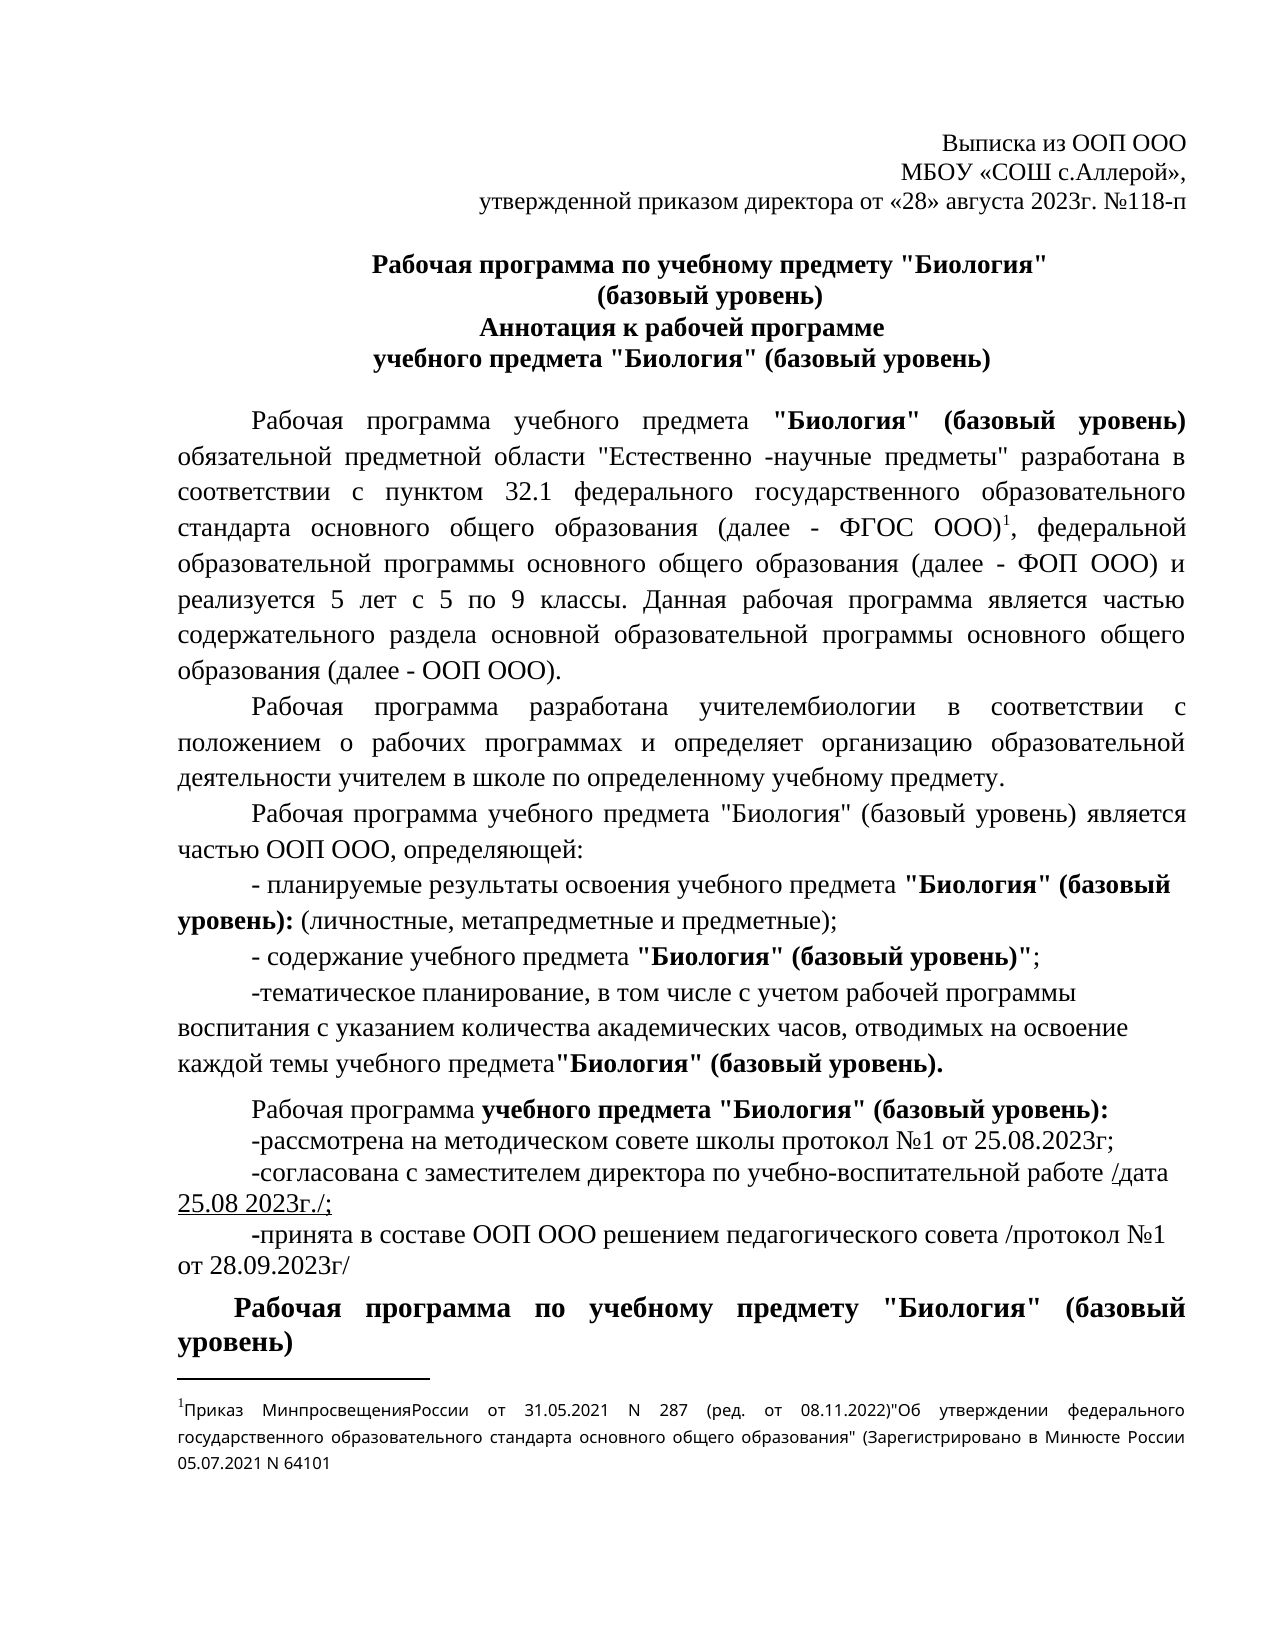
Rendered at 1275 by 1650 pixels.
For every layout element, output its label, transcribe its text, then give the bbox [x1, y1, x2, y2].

text МБОУ «СОШ с.Аллерой», [177, 157, 1186, 186]
text -тематическое планирование, в том числе с учетом рабочей программы воспитания с указанием количества академических часов, отводимых на освоение каждой темы учебного предмета"Биология" (базовый уровень). [177, 976, 1186, 1078]
text утвержденной приказом директора от «28» августа 2023г. №118-п [177, 186, 1186, 215]
text (базовый уровень) [177, 279, 1186, 311]
text Рабочая программа разработана учителембиологии в соответствии с положением о рабочих программах и определяет организацию образовательной деятельности учителем в школе по определенному учебному предмету. [177, 690, 1186, 792]
text - содержание учебного предмета "Биология" (базовый уровень)"; [177, 940, 1186, 971]
text Рабочая программа учебного предмета "Биология" (базовый уровень) обязательной предметной области "Естественно -научные предметы" разработана в соответствии с пунктом 32.1 федерального государственного образовательного стандарта основного общего образования (далее - ФГОС ООО), федеральной образовательной программы основного общего образования (далее - ФОП ООО) и реализуется 5 лет с 5 по 9 классы. Данная рабочая программа является частью содержательного раздела основной образовательной программы основного общего образования (далее - ООП ООО). [177, 404, 1186, 685]
text Рабочая программа по учебному предмету "Биология" (базовый уровень) [177, 1291, 1186, 1358]
text -согласована с заместителем директора по учебно-воспитательной работе /дата 25.08 2023г./; [177, 1156, 1186, 1218]
text учебного предмета "Биология" (базовый уровень) [177, 342, 1186, 373]
text Выписка из ООП ООО [177, 128, 1186, 157]
text Аннотация к рабочей программе [177, 311, 1186, 342]
text -рассмотрена на методическом совете школы протокол №1 от 25.08.2023г; [177, 1124, 1186, 1156]
text Рабочая программа учебного предмета "Биология" (базовый уровень): [177, 1093, 1186, 1124]
text Рабочая программа учебного предмета "Биология" (базовый уровень) является частью ООП ООО, определяющей: [177, 797, 1186, 864]
text Рабочая программа по учебному предмету "Биология" [177, 248, 1186, 279]
text -принята в составе ООП ООО решением педагогического совета /протокол №1 от 28.09.2023г/ [177, 1218, 1186, 1280]
text - планируемые результаты освоения учебного предмета "Биология" (базовый уровень): (личностные, метапредметные и предметные); [177, 868, 1186, 935]
